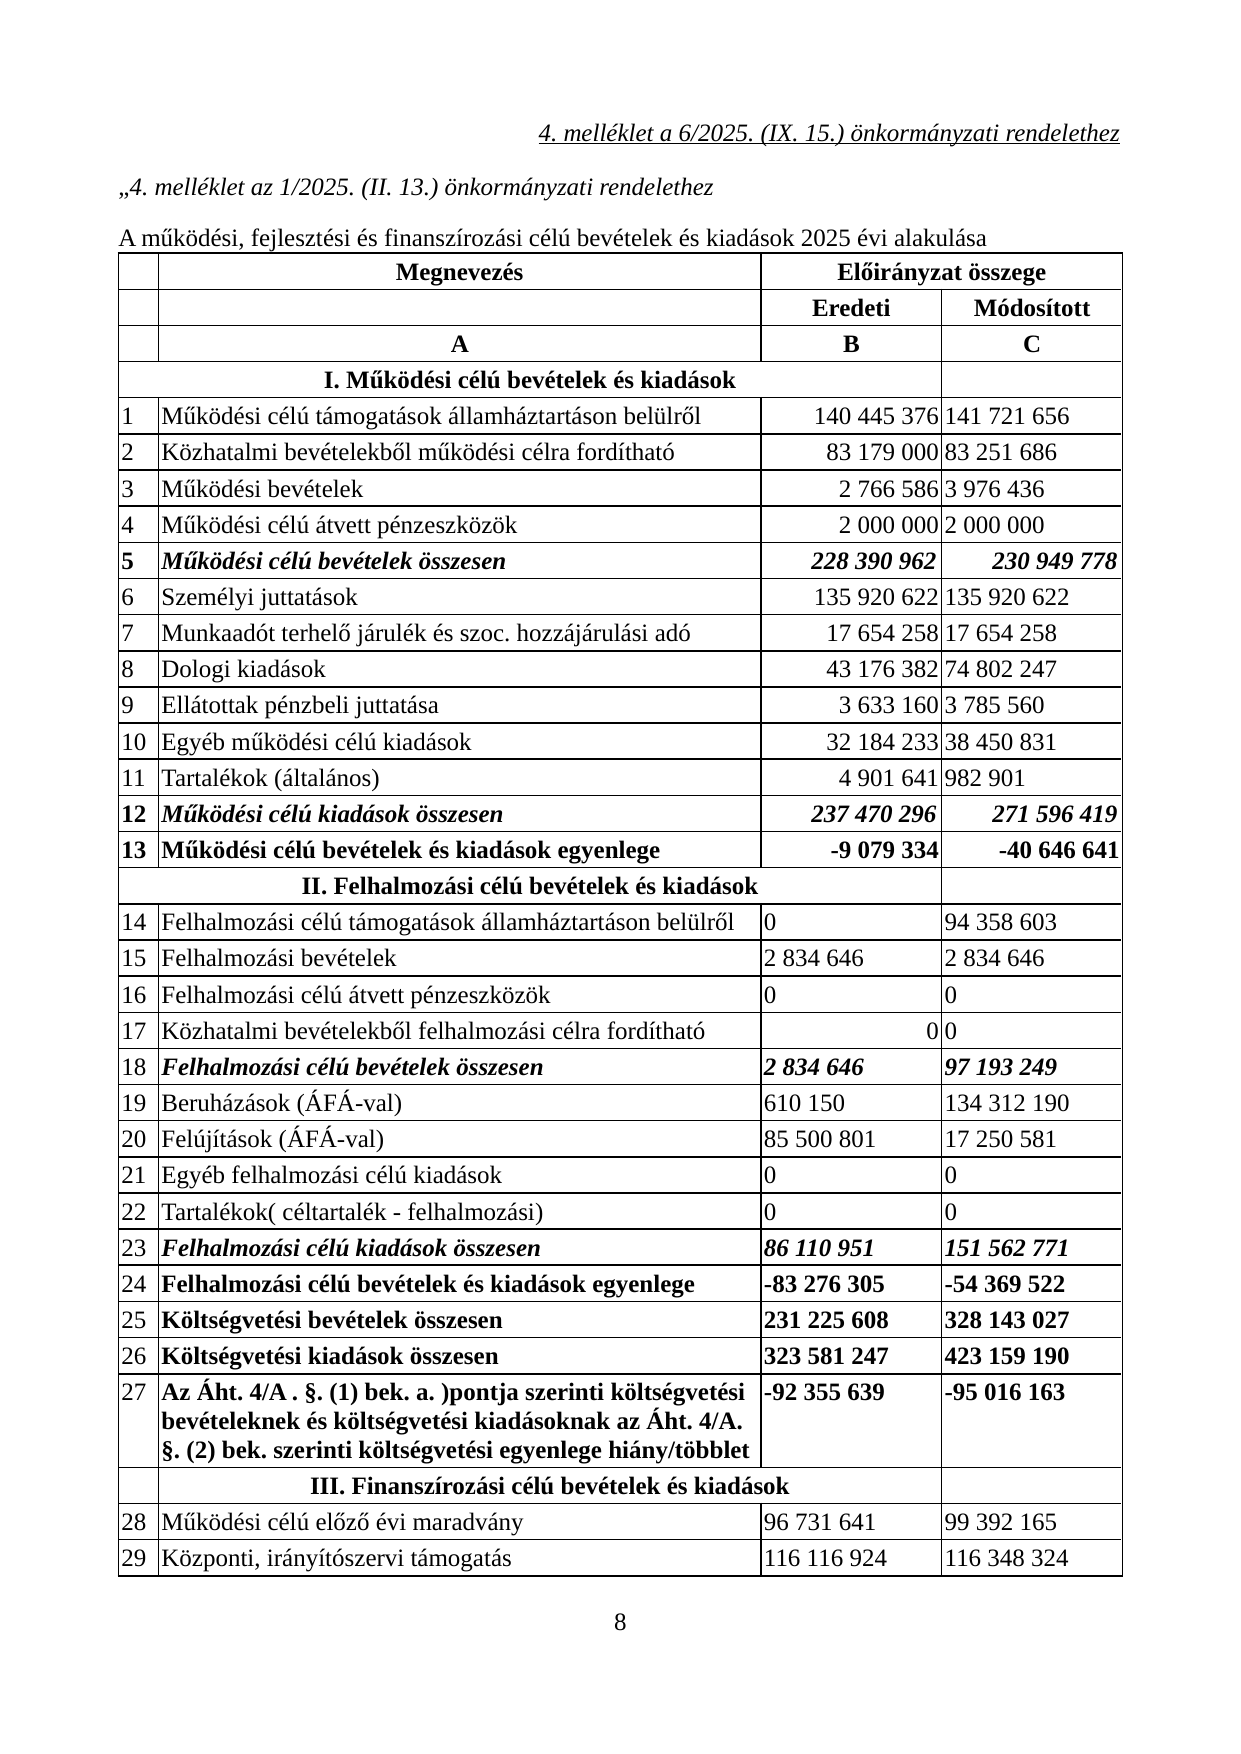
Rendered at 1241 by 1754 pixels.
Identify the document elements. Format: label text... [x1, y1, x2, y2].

table_cell 26 [119, 1338, 158, 1373]
table_cell Működési célú átvett pénzeszközök [159, 507, 760, 541]
table_cell 17 654 258 [762, 615, 941, 650]
table_cell 423 159 190 [942, 1337, 1122, 1373]
table_cell [119, 1468, 158, 1503]
table_cell 0 [942, 1192, 1122, 1228]
table_cell 15 [119, 941, 158, 975]
table_cell -95 016 163 [942, 1373, 1122, 1466]
table_cell 17 [119, 1013, 158, 1047]
table_cell 38 450 831 [942, 722, 1122, 758]
table_cell 28 [119, 1504, 158, 1539]
table_cell Felhalmozási bevételek [159, 941, 760, 975]
table_cell -40 646 641 [942, 831, 1122, 867]
table_cell Az Áht. 4/A . §. (1) bek. a. )pontja szerinti költségvetési bevételeknek és költségvetési kiadásoknak az Áht. 4/A. §. (2) bek. szerinti költségvetési egyenlege hiány/többlet [159, 1375, 760, 1466]
text 4. melléklet a 6/2025. (IX. 15.) önkormányzati rendelethez [118, 118, 1122, 147]
table_cell 271 596 419 [942, 795, 1122, 831]
table_header [119, 254, 158, 288]
table_cell 141 721 656 [942, 397, 1122, 433]
table_cell III. Finanszírozási célú bevételek és kiadások [159, 1468, 941, 1503]
table_cell Közhatalmi bevételekből működési célra fordítható [159, 435, 760, 469]
table_cell Tartalékok (általános) [159, 760, 760, 794]
table_cell 32 184 233 [762, 724, 941, 758]
table_cell 43 176 382 [762, 652, 941, 686]
table_cell C [942, 325, 1122, 361]
table_cell 25 [119, 1302, 158, 1337]
table_cell 4 901 641 [762, 760, 941, 794]
table_header Megnevezés [159, 254, 760, 288]
table_cell Felhalmozási célú kiadások összesen [159, 1230, 760, 1264]
table_cell Működési célú kiadások összesen [159, 796, 760, 831]
table_cell 0 [762, 905, 941, 939]
table_cell 14 [119, 905, 158, 939]
table_cell -9 079 334 [762, 832, 941, 867]
table_cell 323 581 247 [762, 1338, 941, 1373]
table_cell 2 000 000 [942, 505, 1122, 541]
table_cell 0 [762, 1158, 941, 1192]
table_cell [119, 326, 158, 361]
table_cell 9 [119, 688, 158, 722]
table_cell 22 [119, 1194, 158, 1228]
table_cell 94 358 603 [942, 903, 1122, 939]
table_cell 610 150 [762, 1085, 941, 1120]
table_cell B [762, 326, 941, 361]
text A működési, fejlesztési és finanszírozási célú bevételek és kiadások 2025 évi alakulása [118, 223, 1122, 252]
table_cell 135 920 622 [942, 578, 1122, 614]
table_cell Felhalmozási célú átvett pénzeszközök [159, 977, 760, 1011]
table_cell -92 355 639 [762, 1375, 941, 1466]
table_cell 24 [119, 1266, 158, 1301]
table_cell 2 000 000 [762, 507, 941, 541]
table_cell 0 [942, 1011, 1122, 1047]
table_cell 12 [119, 796, 158, 831]
table_cell 85 500 801 [762, 1121, 941, 1156]
table_cell Működési bevételek [159, 471, 760, 505]
table_cell 20 [119, 1121, 158, 1156]
table_cell 3 976 436 [942, 469, 1122, 505]
table_cell Központi, irányítószervi támogatás [159, 1540, 760, 1575]
table_cell 230 949 778 [942, 541, 1122, 578]
table_cell 2 834 646 [762, 941, 941, 975]
table_cell Egyéb működési célú kiadások [159, 724, 760, 758]
table_header Előirányzat összege [762, 254, 1122, 288]
table_cell 134 312 190 [942, 1084, 1122, 1120]
table_cell 19 [119, 1085, 158, 1120]
table_cell Dologi kiadások [159, 652, 760, 686]
table_cell Felhalmozási célú bevételek és kiadások egyenlege [159, 1266, 760, 1301]
table_cell Felhalmozási célú támogatások államháztartáson belülről [159, 905, 760, 939]
table_cell [119, 290, 158, 324]
table_cell 99 392 165 [942, 1503, 1122, 1539]
table_cell 0 [942, 975, 1122, 1011]
table_cell 3 633 160 [762, 688, 941, 722]
table_cell [942, 361, 1122, 397]
table_cell 8 [119, 652, 158, 686]
table_cell Személyi juttatások [159, 579, 760, 614]
table_cell Közhatalmi bevételekből felhalmozási célra fordítható [159, 1013, 760, 1047]
table_cell 16 [119, 977, 158, 1011]
table_cell 151 562 771 [942, 1228, 1122, 1264]
table_cell 27 [119, 1375, 158, 1466]
table_cell 5 [119, 543, 158, 578]
table_cell [942, 867, 1122, 903]
table_cell Felújítások (ÁFÁ-val) [159, 1121, 760, 1156]
table_cell 83 179 000 [762, 435, 941, 469]
table_cell 97 193 249 [942, 1048, 1122, 1084]
table_cell 982 901 [942, 758, 1122, 794]
table_cell 23 [119, 1230, 158, 1264]
table_cell Működési célú bevételek összesen [159, 543, 760, 578]
table_cell -54 369 522 [942, 1264, 1122, 1301]
table_cell 116 116 924 [762, 1540, 941, 1575]
table_cell 74 802 247 [942, 650, 1122, 686]
table_cell -83 276 305 [762, 1266, 941, 1301]
table_cell 116 348 324 [942, 1539, 1122, 1575]
table_cell 96 731 641 [762, 1504, 941, 1539]
table_cell 231 225 608 [762, 1302, 941, 1337]
table_cell Költségvetési kiadások összesen [159, 1338, 760, 1373]
table_cell 4 [119, 507, 158, 541]
table_cell Költségvetési bevételek összesen [159, 1302, 760, 1337]
table_cell Működési célú bevételek és kiadások egyenlege [159, 832, 760, 867]
table_cell Beruházások (ÁFÁ-val) [159, 1085, 760, 1120]
table_cell 83 251 686 [942, 433, 1122, 469]
table_cell [159, 290, 760, 324]
table_cell 135 920 622 [762, 579, 941, 614]
table_cell Működési célú előző évi maradvány [159, 1504, 760, 1539]
table_cell II. Felhalmozási célú bevételek és kiadások [119, 868, 941, 903]
table_cell 17 250 581 [942, 1120, 1122, 1156]
table_cell 0 [762, 977, 941, 1011]
table_cell 0 [942, 1156, 1122, 1192]
table_cell 237 470 296 [762, 796, 941, 831]
table_cell 1 [119, 398, 158, 433]
table_cell 29 [119, 1540, 158, 1575]
table_cell [942, 1466, 1122, 1503]
table_cell 11 [119, 760, 158, 794]
table_cell Felhalmozási célú bevételek összesen [159, 1049, 760, 1084]
table_cell 6 [119, 579, 158, 614]
table_cell 0 [762, 1013, 941, 1047]
table_cell 328 143 027 [942, 1301, 1122, 1337]
table_cell 2 834 646 [942, 939, 1122, 975]
table_cell 140 445 376 [762, 398, 941, 433]
table_cell 2 [119, 435, 158, 469]
table_cell 17 654 258 [942, 614, 1122, 650]
table_cell 86 110 951 [762, 1230, 941, 1264]
table_cell 13 [119, 832, 158, 867]
table_cell 7 [119, 615, 158, 650]
table_cell 2 834 646 [762, 1049, 941, 1084]
table_cell Egyéb felhalmozási célú kiadások [159, 1158, 760, 1192]
table_cell 3 785 560 [942, 686, 1122, 722]
table_cell Működési célú támogatások államháztartáson belülről [159, 398, 760, 433]
table_cell Ellátottak pénzbeli juttatása [159, 688, 760, 722]
table_cell 228 390 962 [762, 543, 941, 578]
table_cell Munkaadót terhelő járulék és szoc. hozzájárulási adó [159, 615, 760, 650]
table_cell 3 [119, 471, 158, 505]
table_cell 0 [762, 1194, 941, 1228]
table_cell I. Működési célú bevételek és kiadások [119, 362, 941, 397]
table_cell 10 [119, 724, 158, 758]
table_cell Tartalékok( céltartalék - felhalmozási) [159, 1194, 760, 1228]
table_cell 21 [119, 1158, 158, 1192]
table_cell Módosított [942, 289, 1122, 324]
text „4. melléklet az 1/2025. (II. 13.) önkormányzati rendelethez [118, 172, 1122, 201]
table_cell 2 766 586 [762, 471, 941, 505]
table_cell A [159, 326, 760, 361]
table_cell 18 [119, 1049, 158, 1084]
table_cell Eredeti [762, 290, 941, 324]
